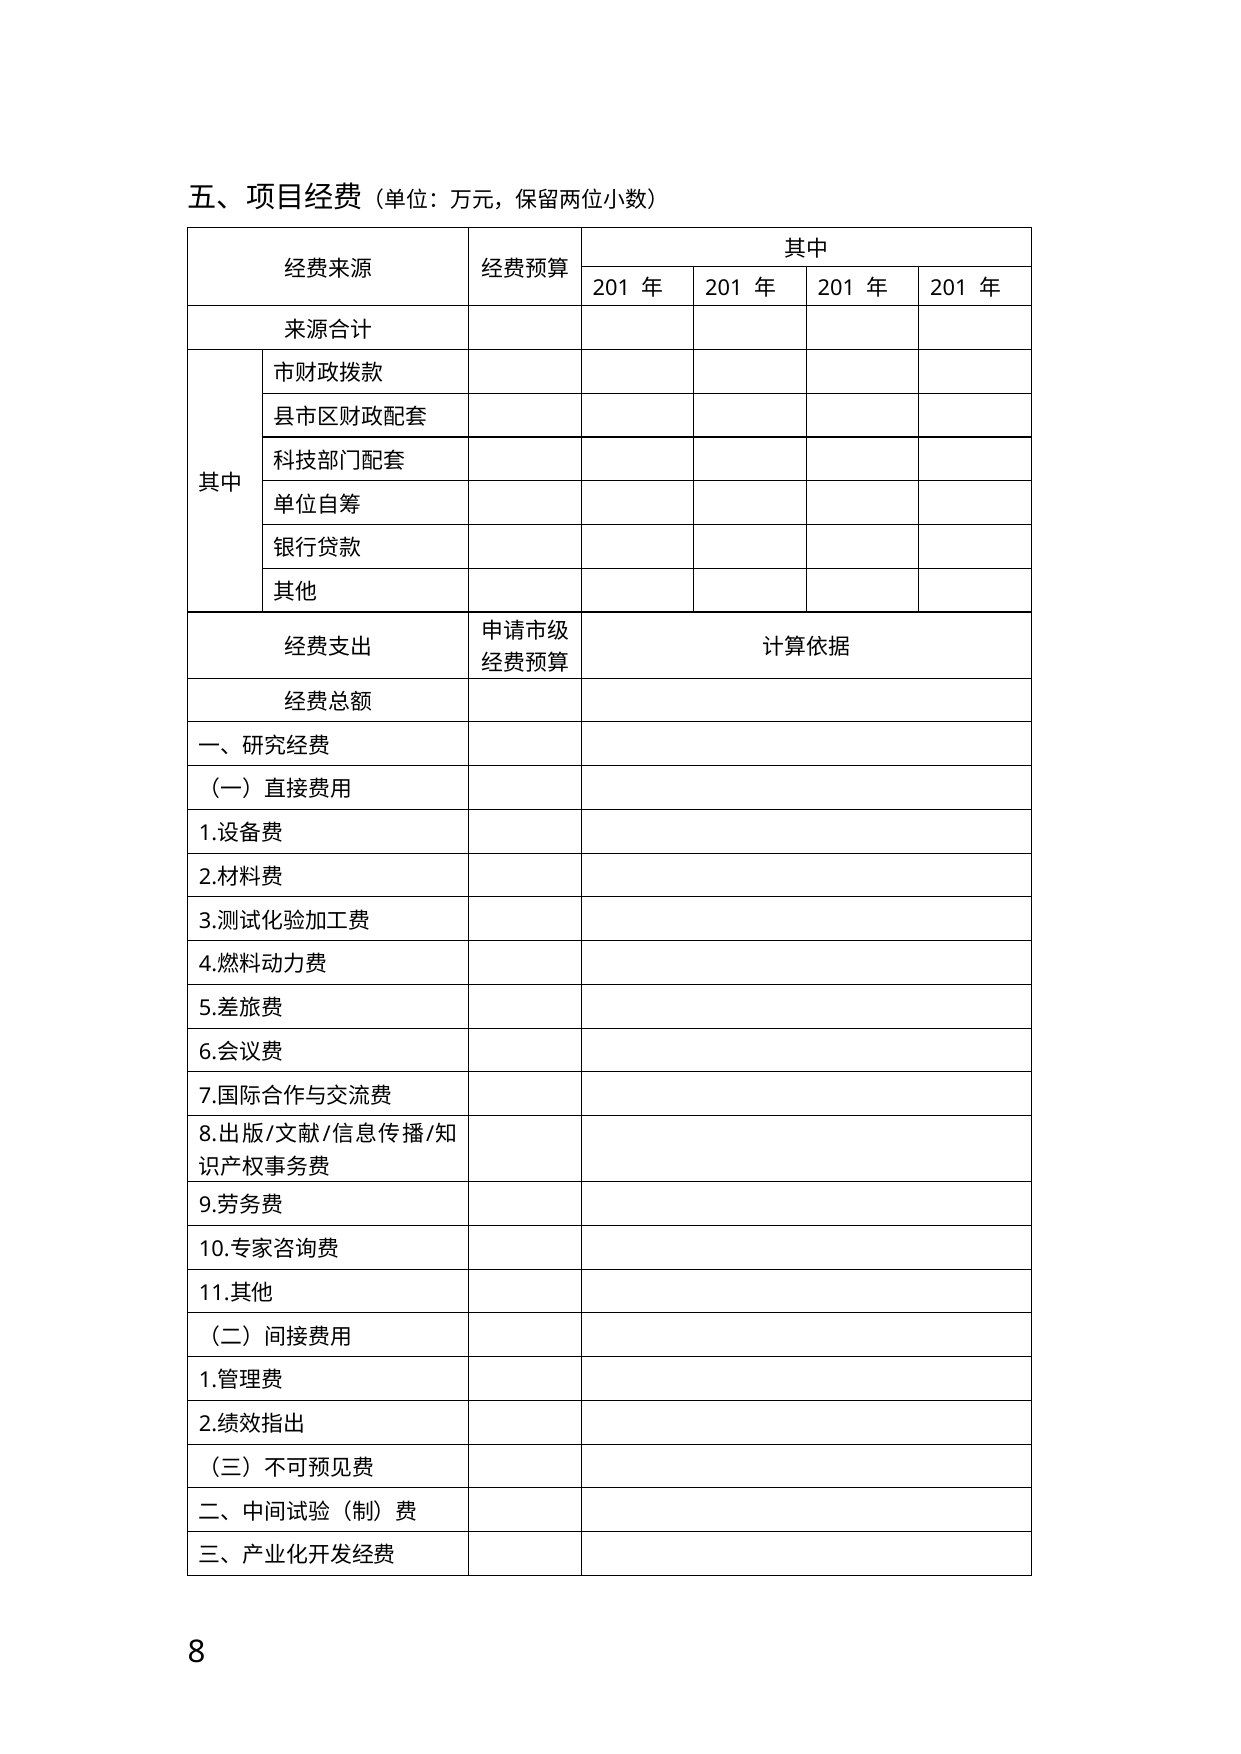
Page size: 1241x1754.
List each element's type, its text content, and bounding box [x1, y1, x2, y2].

table_cell 申请市级经费预算 [469, 613, 581, 677]
table_cell [469, 985, 581, 1027]
table_cell [807, 306, 918, 349]
table_cell [469, 1226, 581, 1268]
table_cell [582, 854, 1031, 896]
table_cell [582, 941, 1031, 984]
table_cell [919, 438, 1031, 480]
table_cell [919, 569, 1031, 611]
table_header 经费预算 [469, 228, 581, 305]
table_cell 8.出版/文献/信息传播/知识产权事务费 [188, 1116, 468, 1181]
table_cell [807, 350, 918, 393]
table_cell [807, 525, 918, 568]
table_cell [469, 897, 581, 940]
table_cell [582, 1357, 1031, 1400]
table_cell [582, 438, 693, 480]
table_cell [469, 941, 581, 984]
table_cell [582, 679, 1031, 721]
table_header 其中 [582, 228, 1031, 266]
table_cell [919, 306, 1031, 349]
table_cell [469, 766, 581, 809]
table_cell [919, 350, 1031, 393]
table_cell [469, 1532, 581, 1575]
table_cell [582, 481, 693, 524]
table_cell [582, 1182, 1031, 1225]
table_cell [919, 525, 1031, 568]
table_cell [694, 569, 806, 611]
table_cell [469, 350, 581, 393]
table_cell [582, 1116, 1031, 1181]
table_cell [694, 481, 806, 524]
table_cell [807, 438, 918, 480]
table_cell [582, 1029, 1031, 1071]
table_cell [582, 525, 693, 568]
table_cell [694, 306, 806, 349]
table_cell 来源合计 [188, 306, 468, 349]
text 五、项目经费（单位：万元，保留两位小数） [187, 162, 1053, 227]
table_cell [694, 350, 806, 393]
table_cell 2.材料费 [188, 854, 468, 896]
table_cell 单位自筹 [263, 481, 468, 524]
table_cell [469, 394, 581, 436]
table_cell 11.其他 [188, 1270, 468, 1312]
table_cell [582, 897, 1031, 940]
table_cell [582, 306, 693, 349]
table_cell （一）直接费用 [188, 766, 468, 809]
table_cell [582, 1313, 1031, 1356]
table_cell [582, 985, 1031, 1027]
table_cell [469, 1116, 581, 1181]
table_cell 3.测试化验加工费 [188, 897, 468, 940]
table_cell [582, 569, 693, 611]
table_cell 县市区财政配套 [263, 394, 468, 436]
table_cell 2.绩效指出 [188, 1401, 468, 1443]
table_cell [582, 1270, 1031, 1312]
table_cell [582, 810, 1031, 852]
table_cell 经费支出 [188, 613, 468, 677]
table_cell [469, 1072, 581, 1115]
table_cell [807, 481, 918, 524]
table_cell [469, 679, 581, 721]
table_cell 其中 [188, 350, 262, 611]
table_cell （二）间接费用 [188, 1313, 468, 1356]
table_cell 4.燃料动力费 [188, 941, 468, 984]
table_cell [807, 569, 918, 611]
table_cell [694, 525, 806, 568]
table_cell 6.会议费 [188, 1029, 468, 1071]
table_cell [469, 810, 581, 852]
table_header 经费来源 [188, 228, 468, 305]
table_cell 201 年 [582, 267, 693, 305]
table_cell [919, 394, 1031, 436]
table_cell [582, 1445, 1031, 1487]
table_cell [694, 394, 806, 436]
table_cell 三、产业化开发经费 [188, 1532, 468, 1575]
table_cell [469, 569, 581, 611]
table_cell 5.差旅费 [188, 985, 468, 1027]
table_cell [582, 350, 693, 393]
table_cell 201 年 [919, 267, 1031, 305]
table_cell [469, 854, 581, 896]
table_cell [469, 1313, 581, 1356]
table_cell [469, 1445, 581, 1487]
table_cell [469, 438, 581, 480]
table_cell 二、中间试验（制）费 [188, 1488, 468, 1531]
table_cell 1.管理费 [188, 1357, 468, 1400]
table_cell [582, 1488, 1031, 1531]
table_cell 计算依据 [582, 613, 1031, 677]
table_cell [582, 1226, 1031, 1268]
table_cell 201 年 [694, 267, 806, 305]
table_cell 经费总额 [188, 679, 468, 721]
table_cell [469, 306, 581, 349]
table_cell （三）不可预见费 [188, 1445, 468, 1487]
table_cell [469, 1488, 581, 1531]
table_cell 9.劳务费 [188, 1182, 468, 1225]
table_cell [469, 1357, 581, 1400]
table_cell [469, 1029, 581, 1071]
table_cell [469, 481, 581, 524]
table_cell 一、研究经费 [188, 722, 468, 765]
table_cell 10.专家咨询费 [188, 1226, 468, 1268]
table_cell 市财政拨款 [263, 350, 468, 393]
table_cell 科技部门配套 [263, 438, 468, 480]
table_cell [469, 1401, 581, 1443]
table_cell 其他 [263, 569, 468, 611]
table_cell [582, 722, 1031, 765]
table_cell [469, 1182, 581, 1225]
table_cell [582, 1072, 1031, 1115]
table_cell [694, 438, 806, 480]
table_cell [469, 722, 581, 765]
table_cell 7.国际合作与交流费 [188, 1072, 468, 1115]
table_cell [582, 1401, 1031, 1443]
table_cell [919, 481, 1031, 524]
table_cell 银行贷款 [263, 525, 468, 568]
table_cell [582, 1532, 1031, 1575]
table_cell [582, 766, 1031, 809]
table_cell [469, 525, 581, 568]
table_cell 1.设备费 [188, 810, 468, 852]
table_cell [469, 1270, 581, 1312]
table_cell 201 年 [807, 267, 918, 305]
table_cell [807, 394, 918, 436]
table_cell [582, 394, 693, 436]
